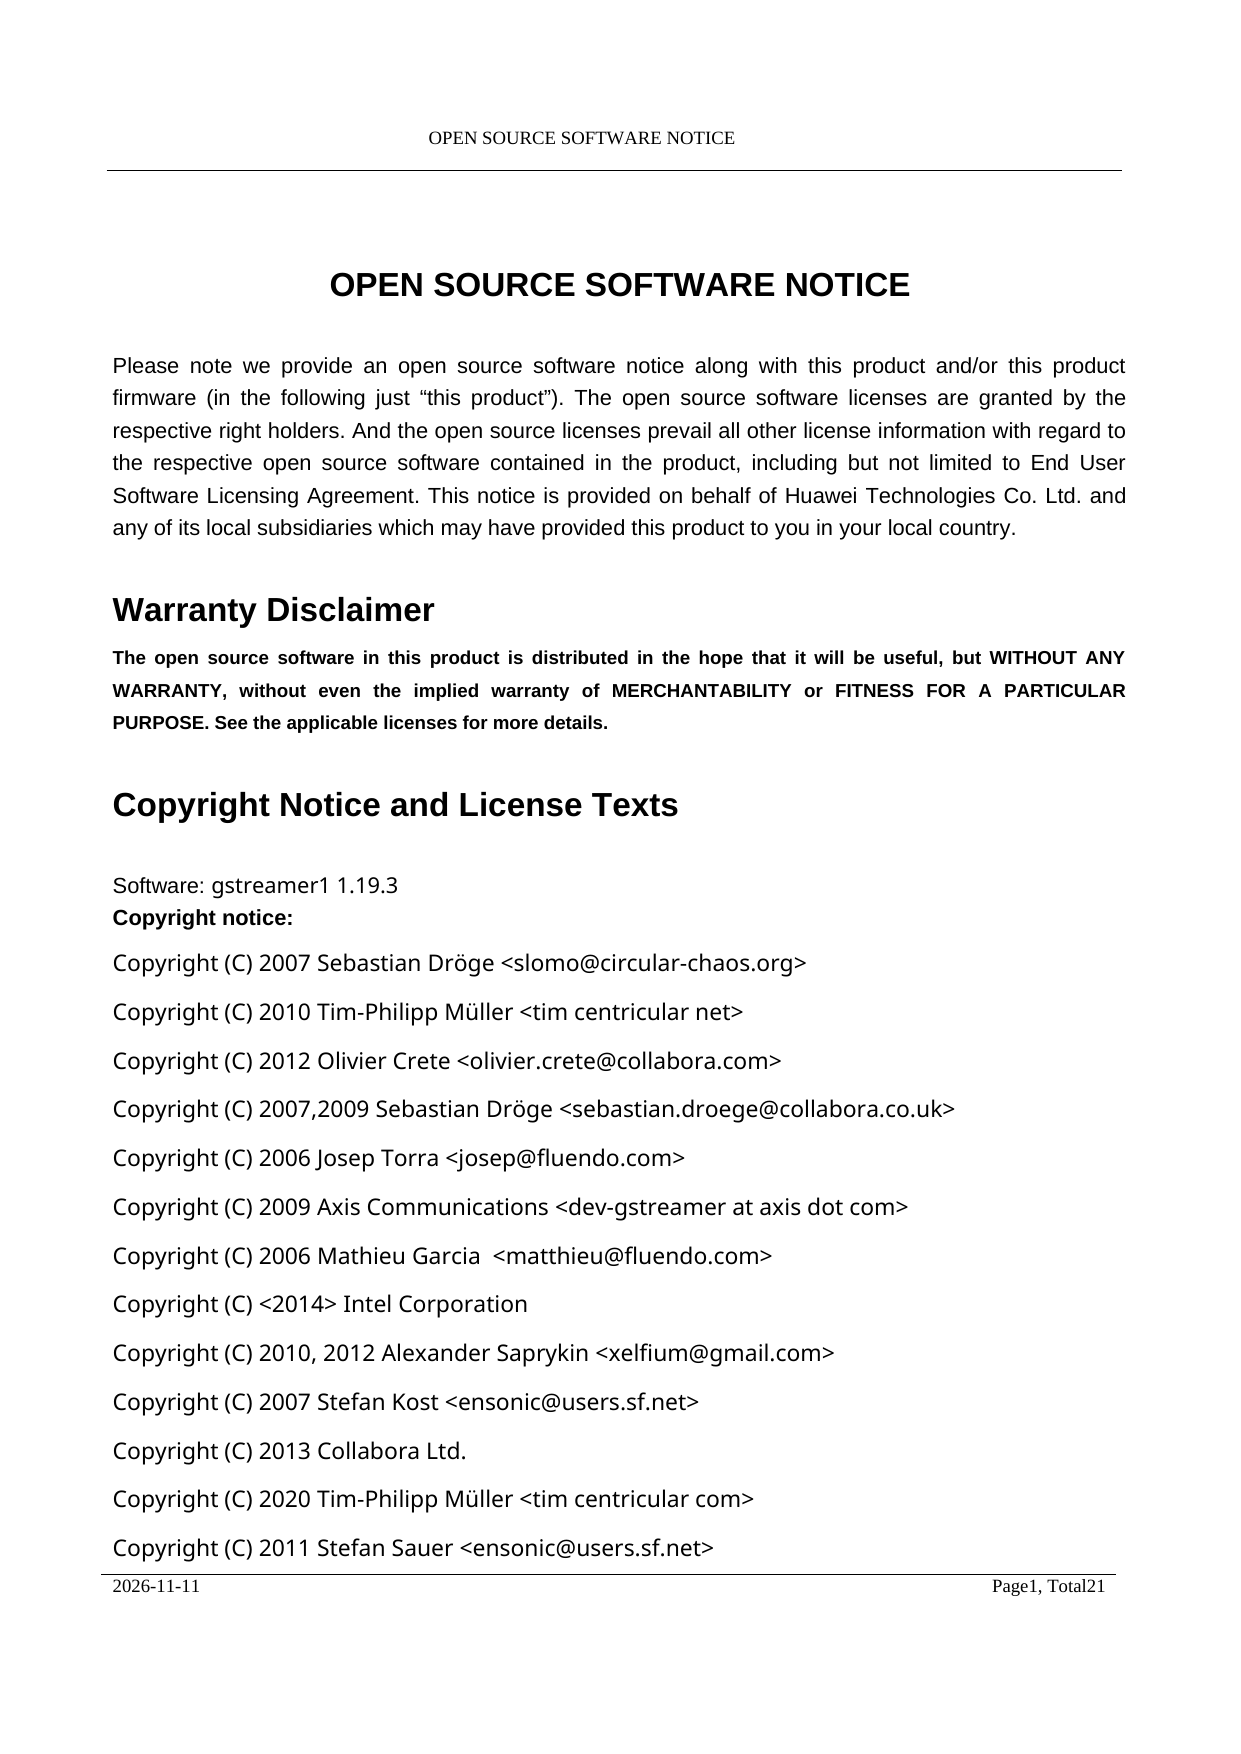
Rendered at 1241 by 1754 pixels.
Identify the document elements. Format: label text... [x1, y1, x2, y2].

text The open source software in this product is distributed in the hope that it will be useful, but WITHOUT ANY WARRANTY, without even the implied warranty of MERCHANTABILITY or FITNESS FOR A PARTICULAR PURPOSE. See the applicable licenses for more details. [112, 641, 1128, 739]
text Please note we provide an open source software notice along with this product and/or this product firmware (in the following just “this product”). The open source software licenses are granted by the respective right holders. And the open source licenses prevail all other license information with regard to the respective open source software contained in the product, including but not limited to End User Software Licensing Agreement. This notice is provided on behalf of Huawei Technologies Co. Ltd. and any of its local subsidiaries which may have provided this product to you in your local country. [112, 349, 1128, 544]
text Warranty Disclaimer [112, 576, 1128, 641]
text Software: gstreamer1 1.19.3 [112, 869, 1128, 901]
text OPEN SOURCE SOFTWARE NOTICE [112, 251, 1128, 316]
text Copyright notice: [112, 901, 1128, 934]
text Copyright Notice and License Texts [112, 771, 1128, 836]
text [112, 947, 1128, 1564]
